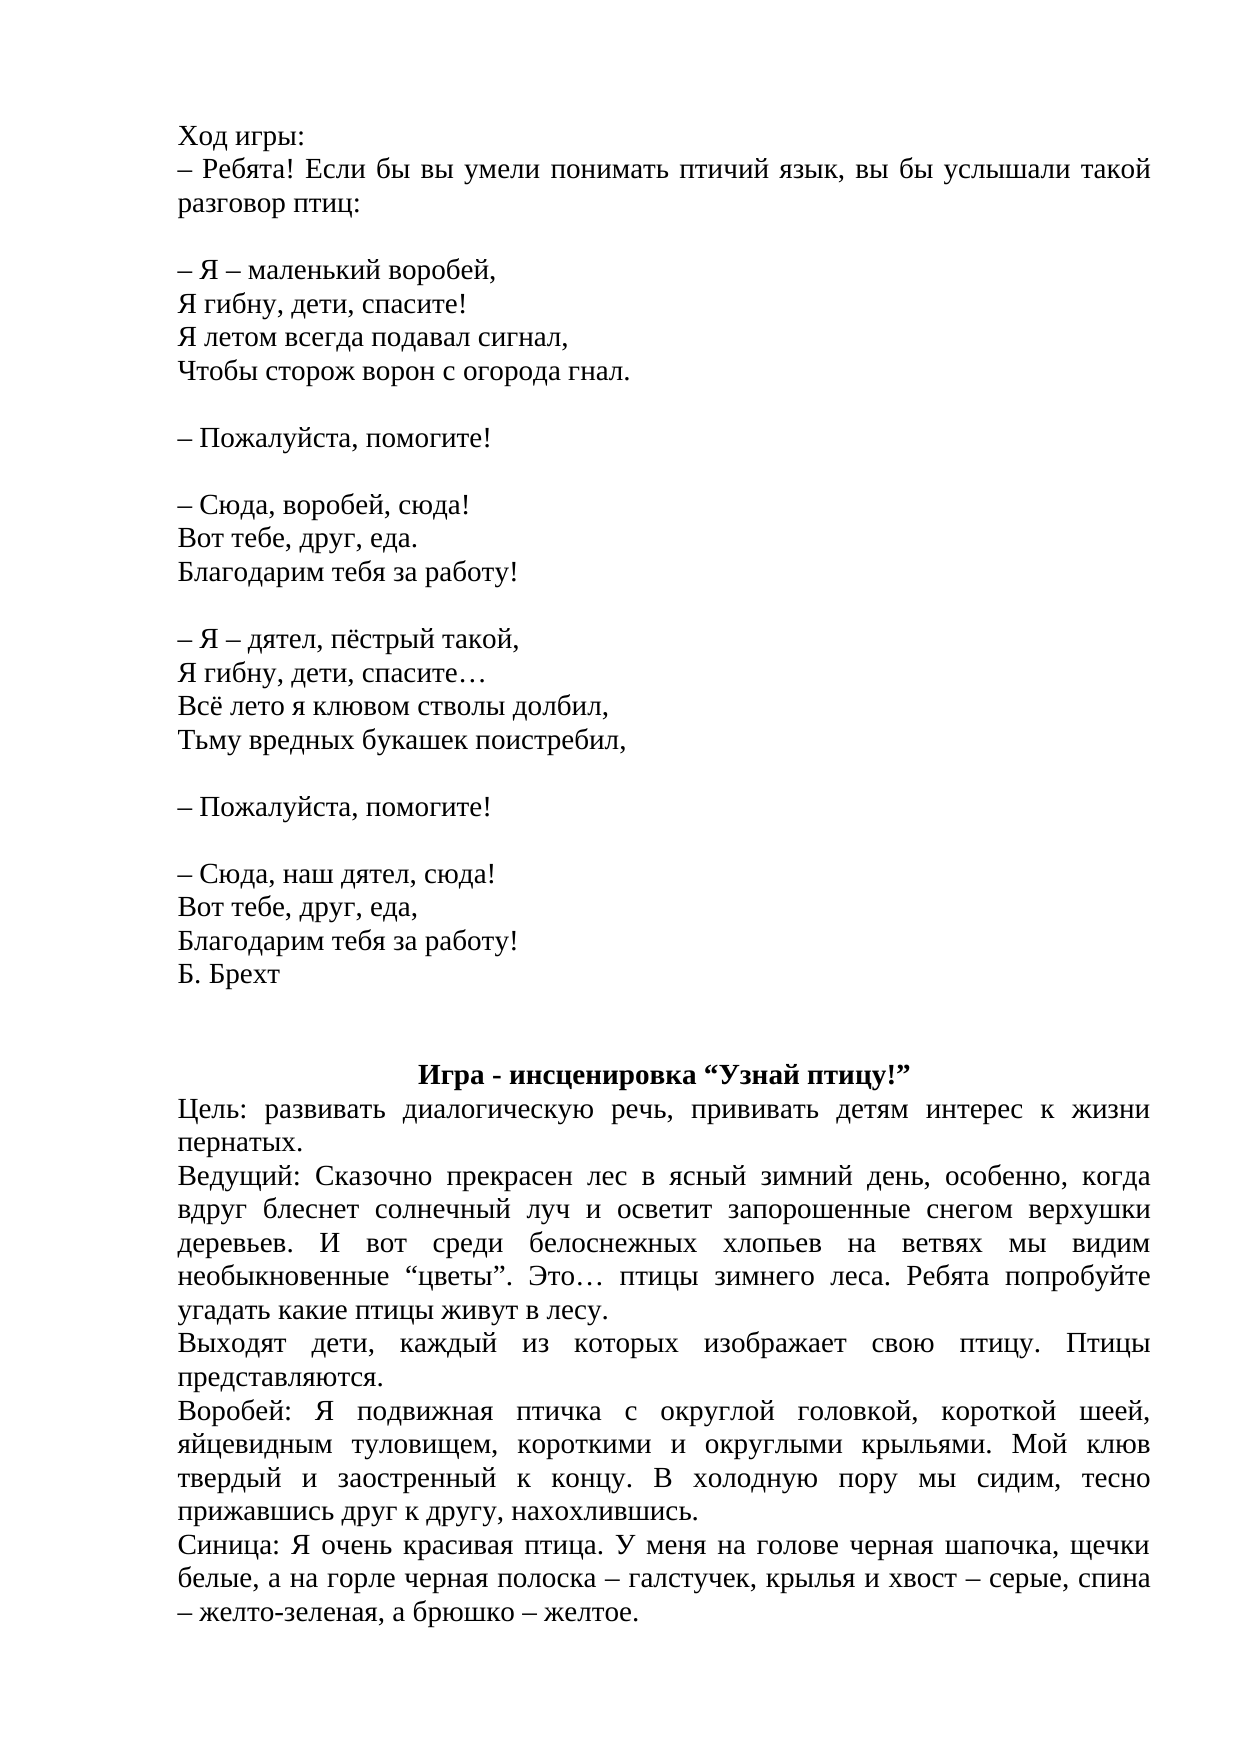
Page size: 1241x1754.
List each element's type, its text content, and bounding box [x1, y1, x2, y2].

text Ход игры: [177, 118, 1152, 152]
text Игра - инсценировка “Узнай птицу!” [177, 1057, 1152, 1091]
text – Сюда, наш дятел, сюда! [177, 856, 1152, 889]
text – Сюда, воробей, сюда! [177, 487, 1152, 521]
text – Я – маленький воробей, [177, 252, 1152, 286]
text Я гибну, дети, спасите… [177, 655, 1152, 688]
text Чтобы сторож ворон с огорода гнал. [177, 353, 1152, 386]
text Б. Брехт [177, 957, 1152, 990]
text – Пожалуйста, помогите! [177, 420, 1152, 453]
text Вот тебе, друг, еда. [177, 521, 1152, 554]
text – Ребята! Если бы вы умели понимать птичий язык, вы бы услышали такой разговор птиц: [177, 152, 1152, 219]
text Благодарим тебя за работу! [177, 923, 1152, 957]
text Выходят дети, каждый из которых изображает свою птицу. Птицы представляются. [177, 1326, 1152, 1393]
text Синица: Я очень красивая птица. У меня на голове черная шапочка, щечки белые, а на горле черная полоска – галстучек, крылья и хвост – серые, спина – желто-зеленая, а брюшко – желтое. [177, 1527, 1152, 1627]
text Я летом всегда подавал сигнал, [177, 319, 1152, 353]
text Всё лето я клювом стволы долбил, [177, 688, 1152, 722]
text Ведущий: Сказочно прекрасен лес в ясный зимний день, особенно, когда вдруг блеснет солнечный луч и осветит запорошенные снегом верхушки деревьев. И вот среди белоснежных хлопьев на ветвях мы видим необыкновенные “цветы”. Это… птицы зимнего леса. Ребята попробуйте угадать какие птицы живут в лесу. [177, 1158, 1152, 1326]
text – Я – дятел, пёстрый такой, [177, 621, 1152, 655]
text – Пожалуйста, помогите! [177, 789, 1152, 822]
text Благодарим тебя за работу! [177, 554, 1152, 588]
text Воробей: Я подвижная птичка с округлой головкой, короткой шеей, яйцевидным туловищем, короткими и округлыми крыльями. Мой клюв твердый и заостренный к концу. В холодную пору мы сидим, тесно прижавшись друг к другу, нахохлившись. [177, 1393, 1152, 1527]
text Цель: развивать диалогическую речь, прививать детям интерес к жизни пернатых. [177, 1091, 1152, 1158]
text Вот тебе, друг, еда, [177, 889, 1152, 923]
text Я гибну, дети, спасите! [177, 286, 1152, 319]
text Тьму вредных букашек поистребил, [177, 722, 1152, 755]
